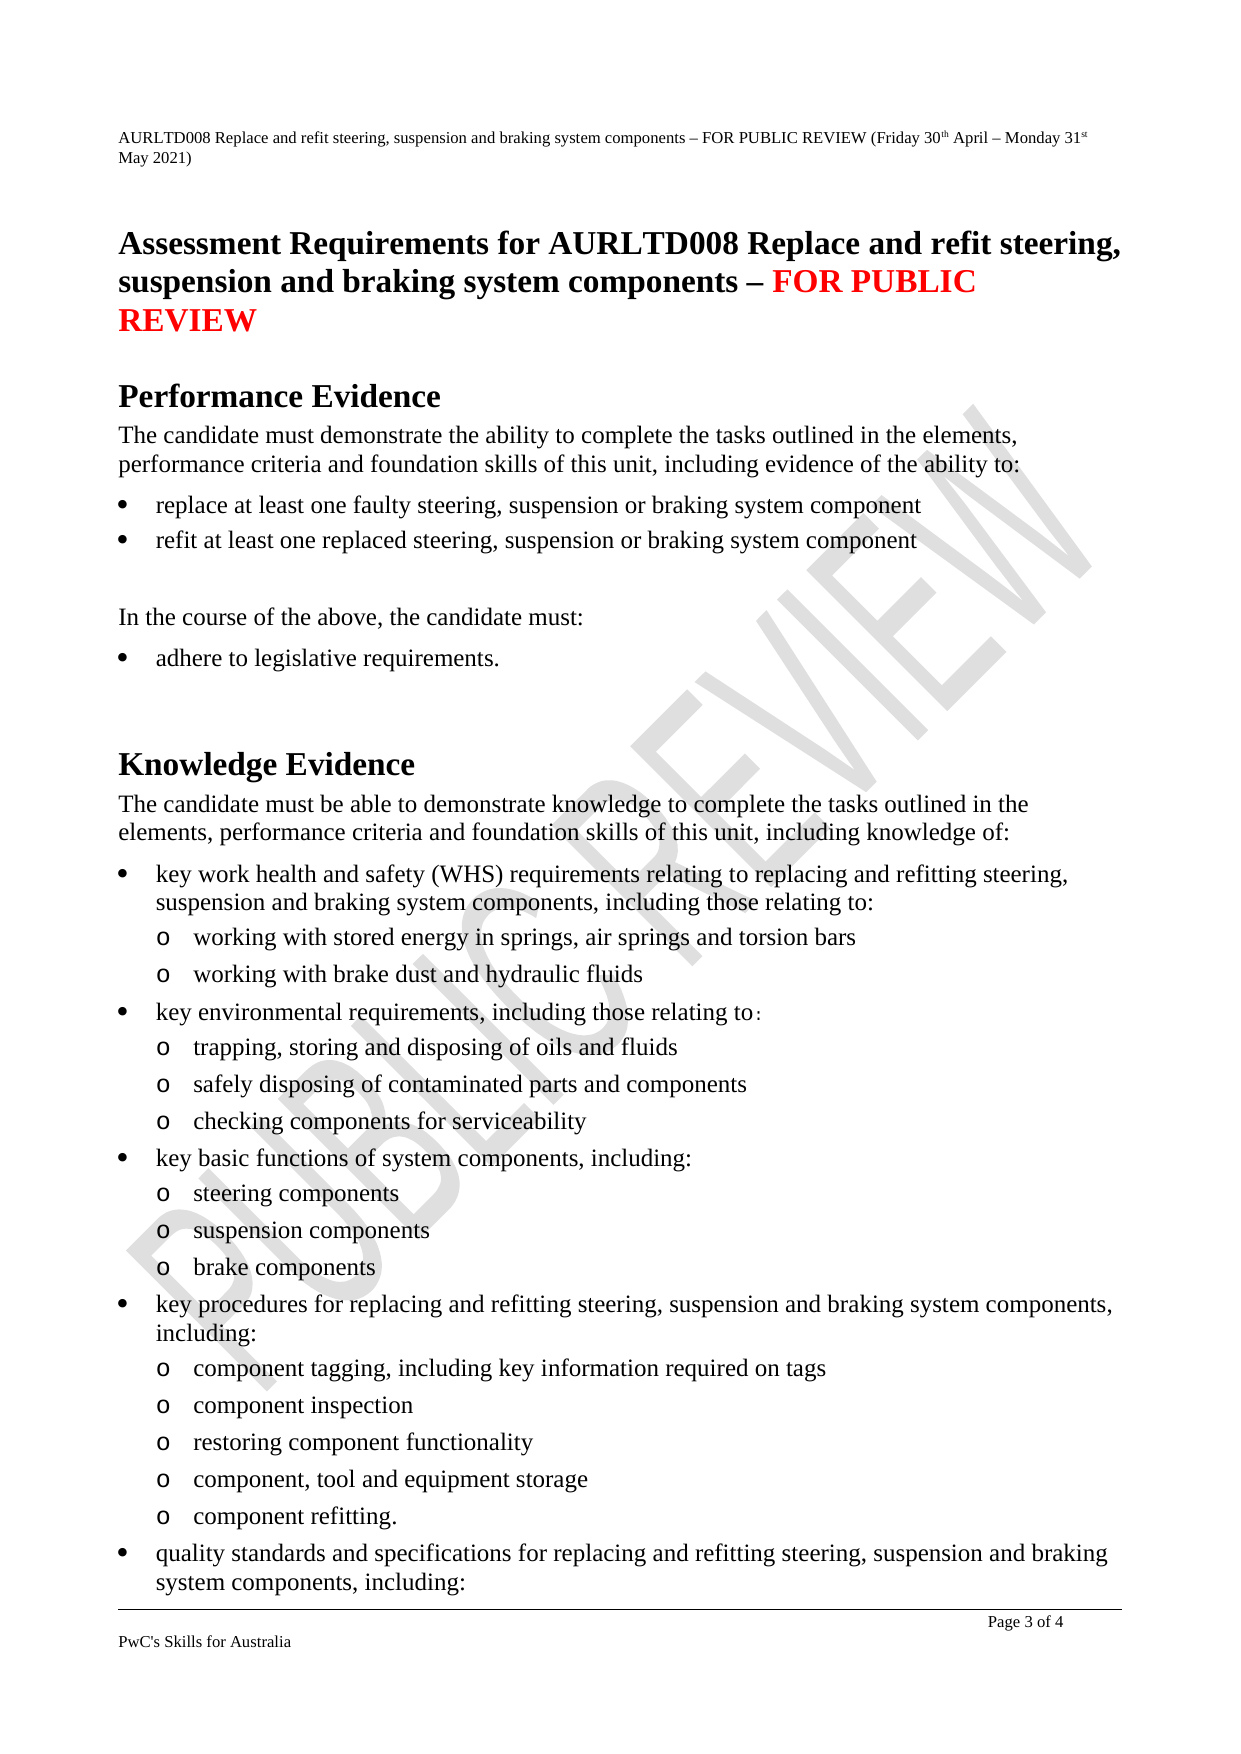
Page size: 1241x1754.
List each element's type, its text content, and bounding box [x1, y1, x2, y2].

list component, tool and equipment storage [156, 1464, 1122, 1495]
list checking components for serviceability [156, 1106, 1122, 1137]
subtitle Assessment Requirements for AURLTD008 Replace and refit steering, suspension and braking system components – FOR PUBLIC REVIEW [118, 223, 1122, 338]
subtitle Performance Evidence [118, 376, 1122, 414]
list key work health and safety (WHS) requirements relating to replacing and refitting steering, suspension and braking system components, including those relating to: [118, 859, 1122, 916]
list component tagging, including key information required on tags [156, 1353, 1122, 1384]
list replace at least one faulty steering, suspension or braking system component [118, 490, 1122, 519]
text In the course of the above, the candidate must: [118, 602, 1122, 630]
list key environmental requirements, including those relating to: [118, 997, 1122, 1025]
list refit at least one replaced steering, suspension or braking system component [118, 525, 1122, 554]
text The candidate must be able to demonstrate knowledge to complete the tasks outlined in the elements, performance criteria and foundation skills of this unit, including knowledge of: [118, 789, 1122, 846]
list component inspection [156, 1390, 1122, 1421]
list key procedures for replacing and refitting steering, suspension and braking system components, including: [118, 1289, 1122, 1347]
list working with stored energy in springs, air springs and torsion bars [156, 922, 1122, 953]
list component refitting. [156, 1501, 1122, 1532]
list trapping, storing and disposing of oils and fluids [156, 1032, 1122, 1062]
list restoring component functionality [156, 1427, 1122, 1458]
list adhere to legislative requirements. [118, 643, 1122, 672]
list steering components [156, 1178, 1122, 1209]
list quality standards and specifications for replacing and refitting steering, suspension and braking system components, including: [118, 1538, 1122, 1596]
list suspension components [156, 1215, 1122, 1246]
list working with brake dust and hydraulic fluids [156, 959, 1122, 990]
list safely disposing of contaminated parts and components [156, 1069, 1122, 1099]
list brake components [156, 1252, 1122, 1283]
list key basic functions of system components, including: [118, 1143, 1122, 1172]
text The candidate must demonstrate the ability to complete the tasks outlined in the elements, performance criteria and foundation skills of this unit, including evidence of the ability to: [118, 420, 1122, 478]
subtitle Knowledge Evidence [118, 744, 1122, 782]
